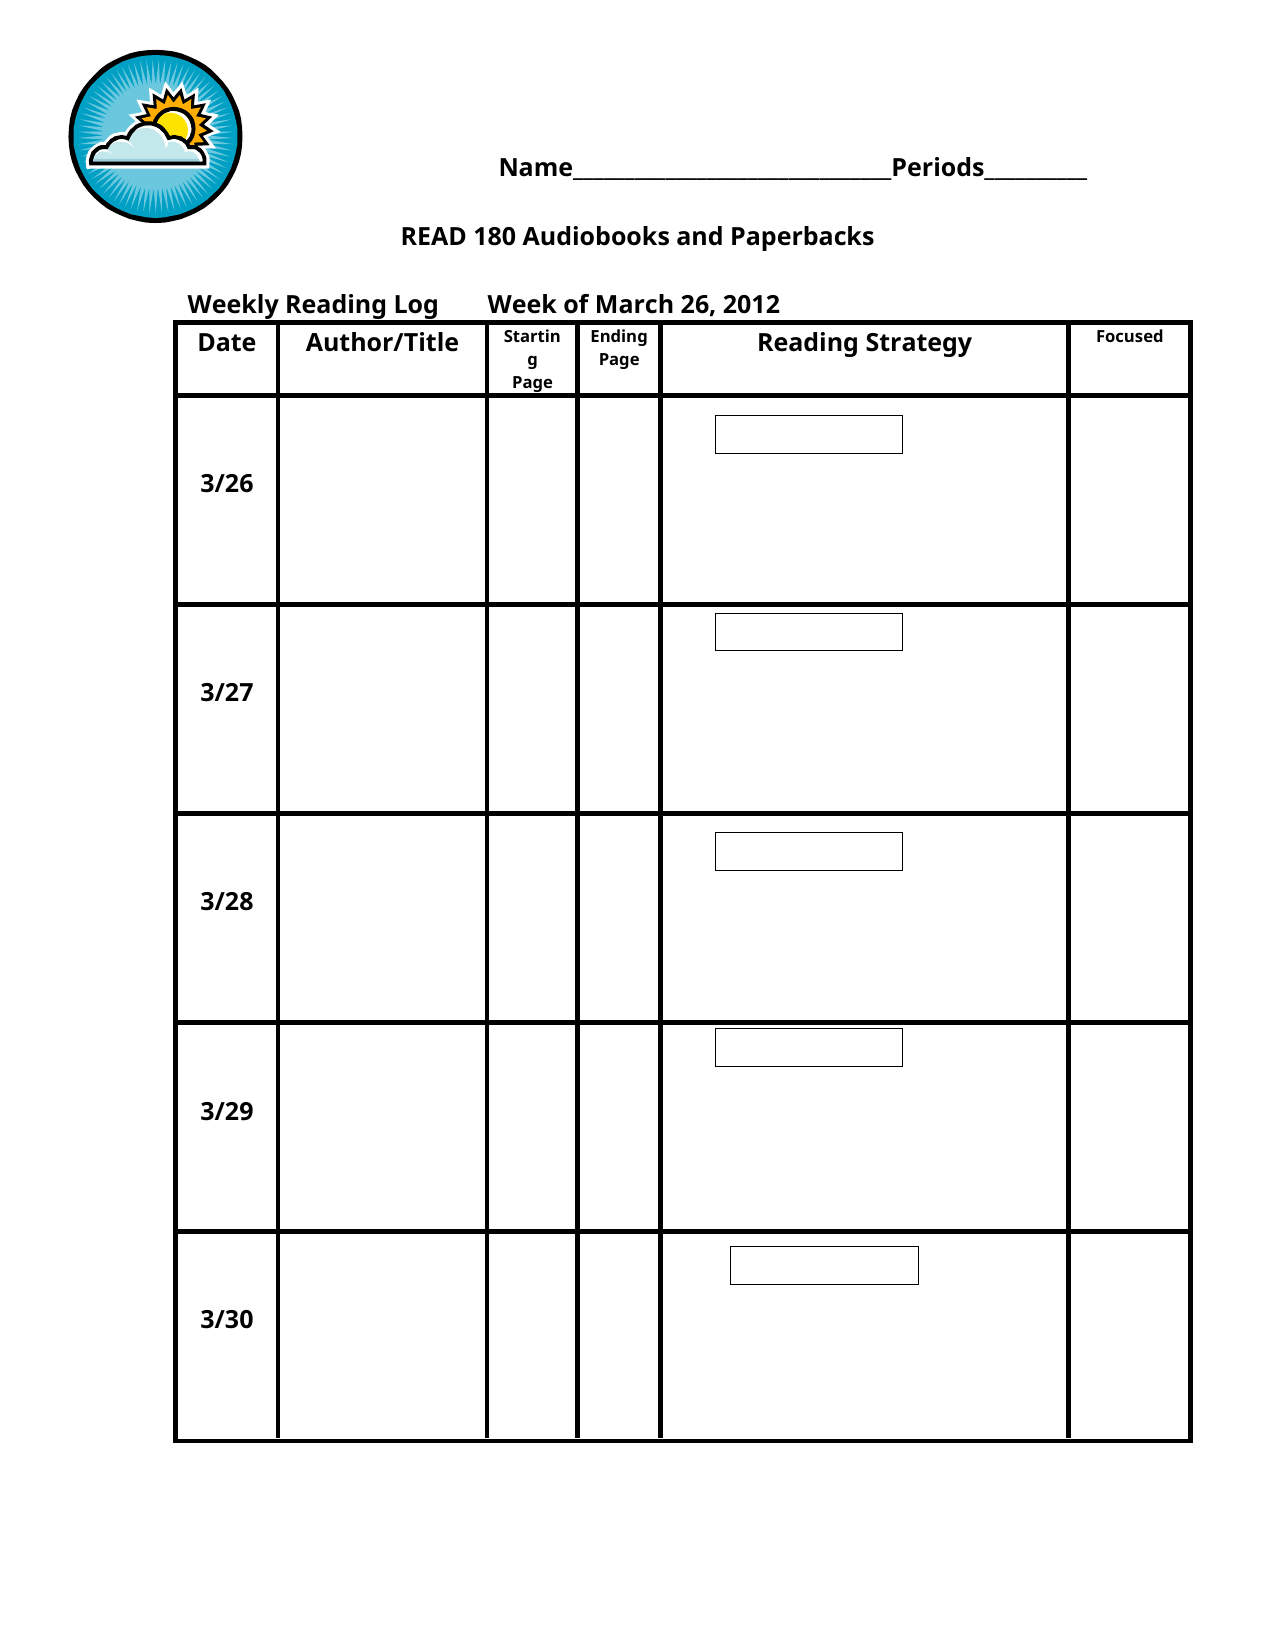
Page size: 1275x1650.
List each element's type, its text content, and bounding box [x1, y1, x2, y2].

table_header Date [178, 325, 276, 393]
table_cell [489, 1025, 575, 1229]
table_cell [280, 607, 485, 811]
table_cell 3/26 [178, 398, 276, 602]
table_cell [580, 1234, 658, 1438]
table_header Reading Strategy [663, 325, 1066, 393]
table_cell [489, 816, 575, 1020]
table_cell [280, 398, 485, 602]
table_header Ending Page [580, 325, 658, 393]
table_cell [489, 398, 575, 602]
table_cell [1071, 1025, 1188, 1229]
table_cell [1071, 816, 1188, 1020]
table_cell [580, 607, 658, 811]
table_cell [280, 816, 485, 1020]
table_cell [580, 816, 658, 1020]
table_cell 3/28 [178, 816, 276, 1020]
table_cell [280, 1025, 485, 1229]
table_cell [663, 607, 1066, 811]
table_cell [663, 398, 1066, 602]
table_cell 3/30 [178, 1234, 276, 1438]
table_cell [580, 1025, 658, 1229]
table_cell [1071, 398, 1188, 602]
table_cell [663, 1234, 1066, 1438]
table_cell [663, 816, 1066, 1020]
text Weekly Reading Log Week of March 26, 2012 [187, 286, 1087, 320]
subtitle Name_______________________________Periods__________ [187, 150, 1087, 184]
table_cell [489, 607, 575, 811]
table_cell [1071, 1234, 1188, 1438]
table_cell [280, 1234, 485, 1438]
table_header Starting Page [489, 325, 575, 393]
table_cell 3/27 [178, 607, 276, 811]
table_cell 3/29 [178, 1025, 276, 1229]
table_cell [489, 1234, 575, 1438]
table_header Focused [1071, 325, 1188, 393]
table_cell [580, 398, 658, 602]
table_cell [1071, 607, 1188, 811]
table_cell [663, 1025, 1066, 1229]
table_header Author/Title [280, 325, 485, 393]
text READ 180 Audiobooks and Paperbacks [187, 218, 1087, 252]
